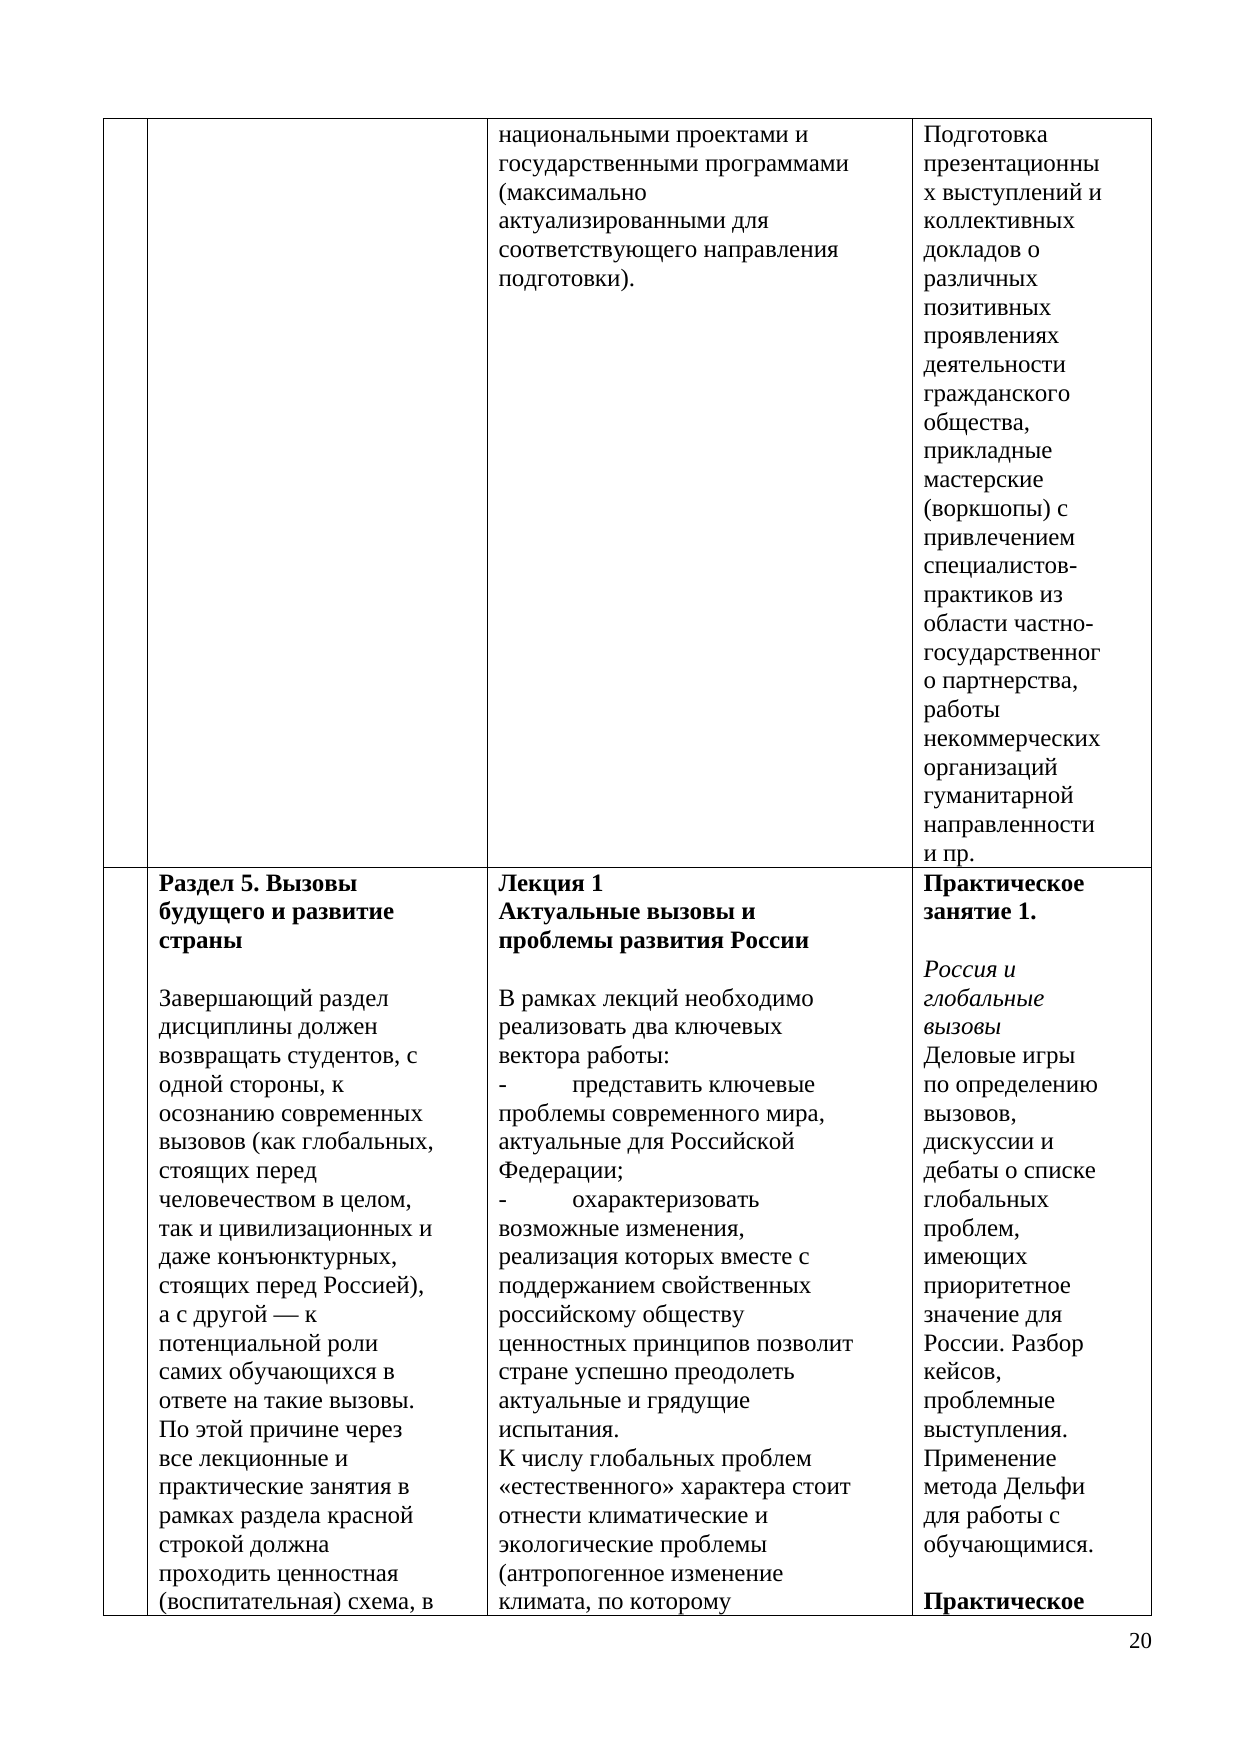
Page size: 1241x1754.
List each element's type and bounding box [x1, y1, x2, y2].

table_cell [104, 868, 147, 1615]
table_cell [913, 119, 1151, 867]
table_cell [488, 119, 912, 867]
table_cell [148, 868, 487, 1615]
table_cell [104, 119, 147, 867]
table_cell [148, 119, 487, 867]
table_cell [488, 868, 912, 1615]
table_cell [913, 868, 1151, 1615]
